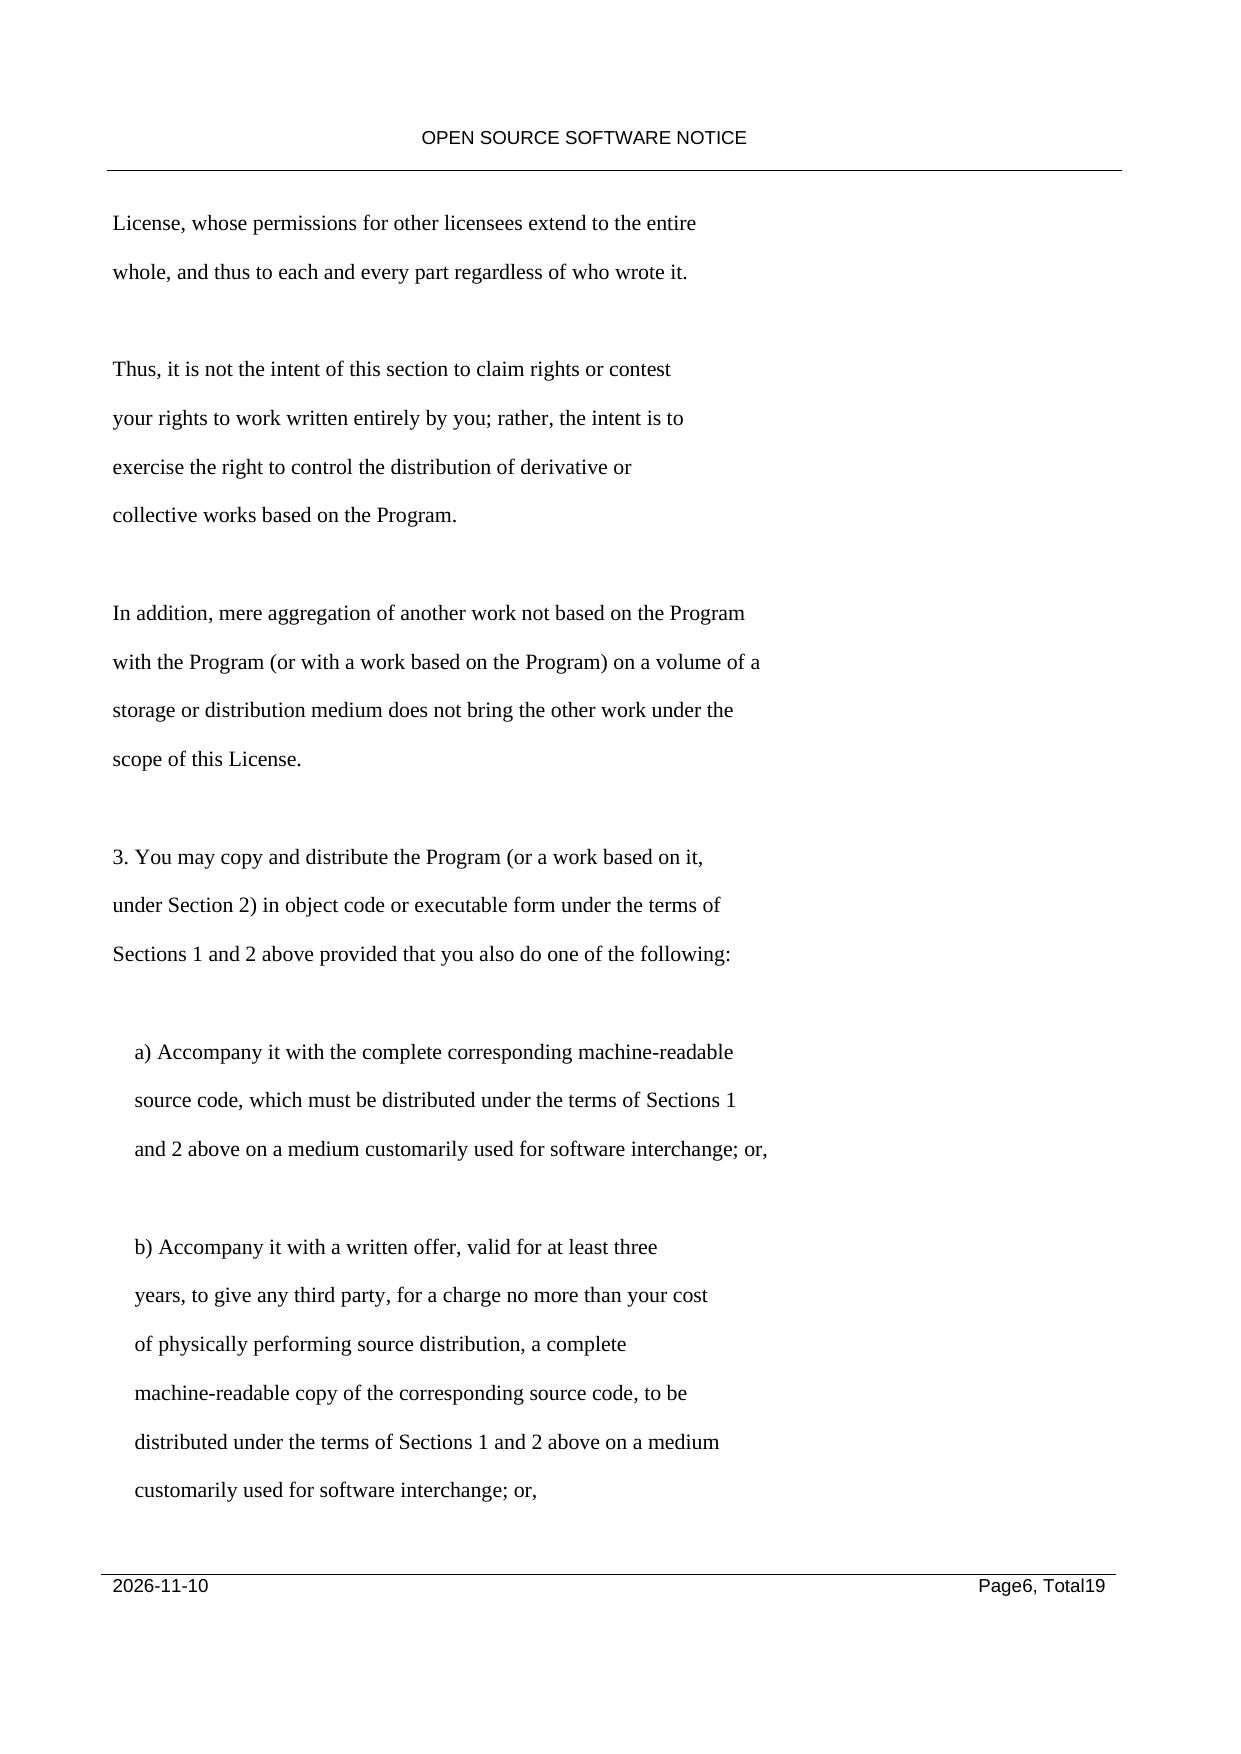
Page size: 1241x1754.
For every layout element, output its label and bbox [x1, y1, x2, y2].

text [112, 206, 1128, 1506]
